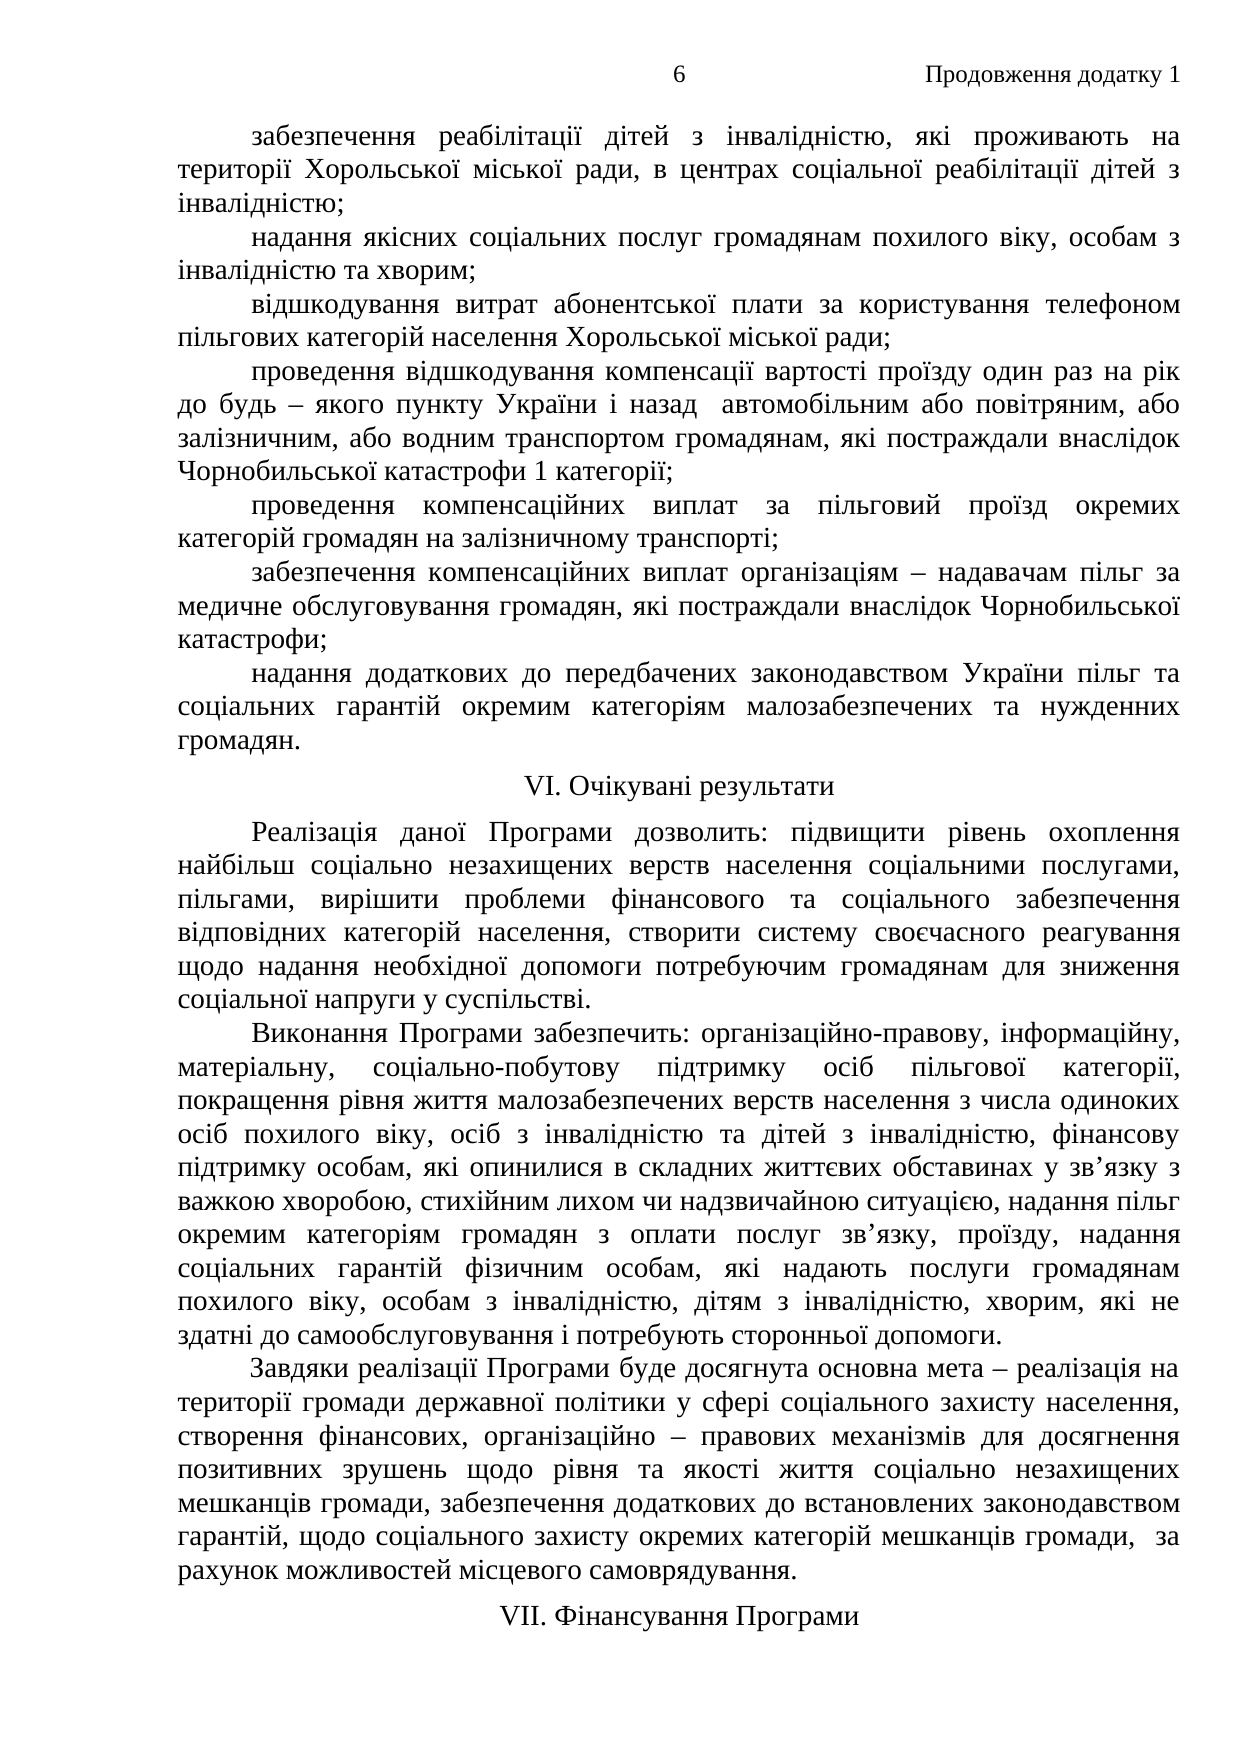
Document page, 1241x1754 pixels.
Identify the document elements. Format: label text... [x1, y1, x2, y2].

text проведення компенсаційних виплат за пільговий проїзд окремих категорій громадян на залізничному транспорті; [177, 487, 1181, 554]
text відшкодування витрат абонентської плати за користування телефоном пільгових категорій населення Хорольської міської ради; [177, 286, 1181, 353]
text Реалізація даної Програми дозволить: підвищити рівень охоплення найбільш соціально незахищених верств населення соціальними послугами, пільгами, вирішити проблеми фінансового та соціального забезпечення відповідних категорій населення, створити систему своєчасного реагування щодо надання необхідної допомоги потребуючим громадянам для зниження соціальної напруги у суспільстві. [177, 814, 1181, 1015]
text VI. Очікувані результати [177, 768, 1181, 801]
text надання якісних соціальних послуг громадянам похилого віку, особам з інвалідністю та хворим; [177, 219, 1181, 286]
text VII. Фінансування Програми [177, 1598, 1181, 1631]
text забезпечення компенсаційних виплат організаціям – надавачам пільг за медичне обслуговування громадян, які постраждали внаслідок Чорнобильської катастрофи; [177, 554, 1181, 655]
text забезпечення реабілітації дітей з інвалідністю, які проживають на території Хорольської міської ради, в центрах соціальної реабілітації дітей з інвалідністю; [177, 118, 1181, 219]
text проведення відшкодування компенсації вартості проїзду один раз на рік до будь – якого пункту України і назад автомобільним або повітряним, або залізничним, або водним транспортом громадянам, які постраждали внаслідок Чорнобильської катастрофи 1 категорії; [177, 353, 1181, 487]
text Виконання Програми забезпечить: організаційно-правову, інформаційну, матеріальну, соціально-побутову підтримку осіб пільгової категорії, покращення рівня життя малозабезпечених верств населення з числа одиноких осіб похилого віку, осіб з інвалідністю та дітей з інвалідністю, фінансову підтримку особам, які опинилися в складних життєвих обставинах у зв’язку з важкою хворобою, стихійним лихом чи надзвичайною ситуацією, надання пільг окремим категоріям громадян з оплати послуг зв’язку, проїзду, надання соціальних гарантій фізичним особам, які надають послуги громадянам похилого віку, особам з інвалідністю, дітям з інвалідністю, хворим, які не здатні до самообслуговування і потребують сторонньої допомоги. [177, 1015, 1181, 1351]
text надання додаткових до передбачених законодавством України пільг та соціальних гарантій окремим категоріям малозабезпечених та нужденних громадян. [177, 655, 1181, 755]
text Завдяки реалізації Програми буде досягнута основна мета – реалізація на території громади державної політики у сфері соціального захисту населення, створення фінансових, організаційно – правових механізмів для досягнення позитивних зрушень щодо рівня та якості життя соціально незахищених мешканців громади, забезпечення додаткових до встановлених законодавством гарантій, щодо соціального захисту окремих категорій мешканців громади, за рахунок можливостей місцевого самоврядування. [177, 1351, 1181, 1585]
